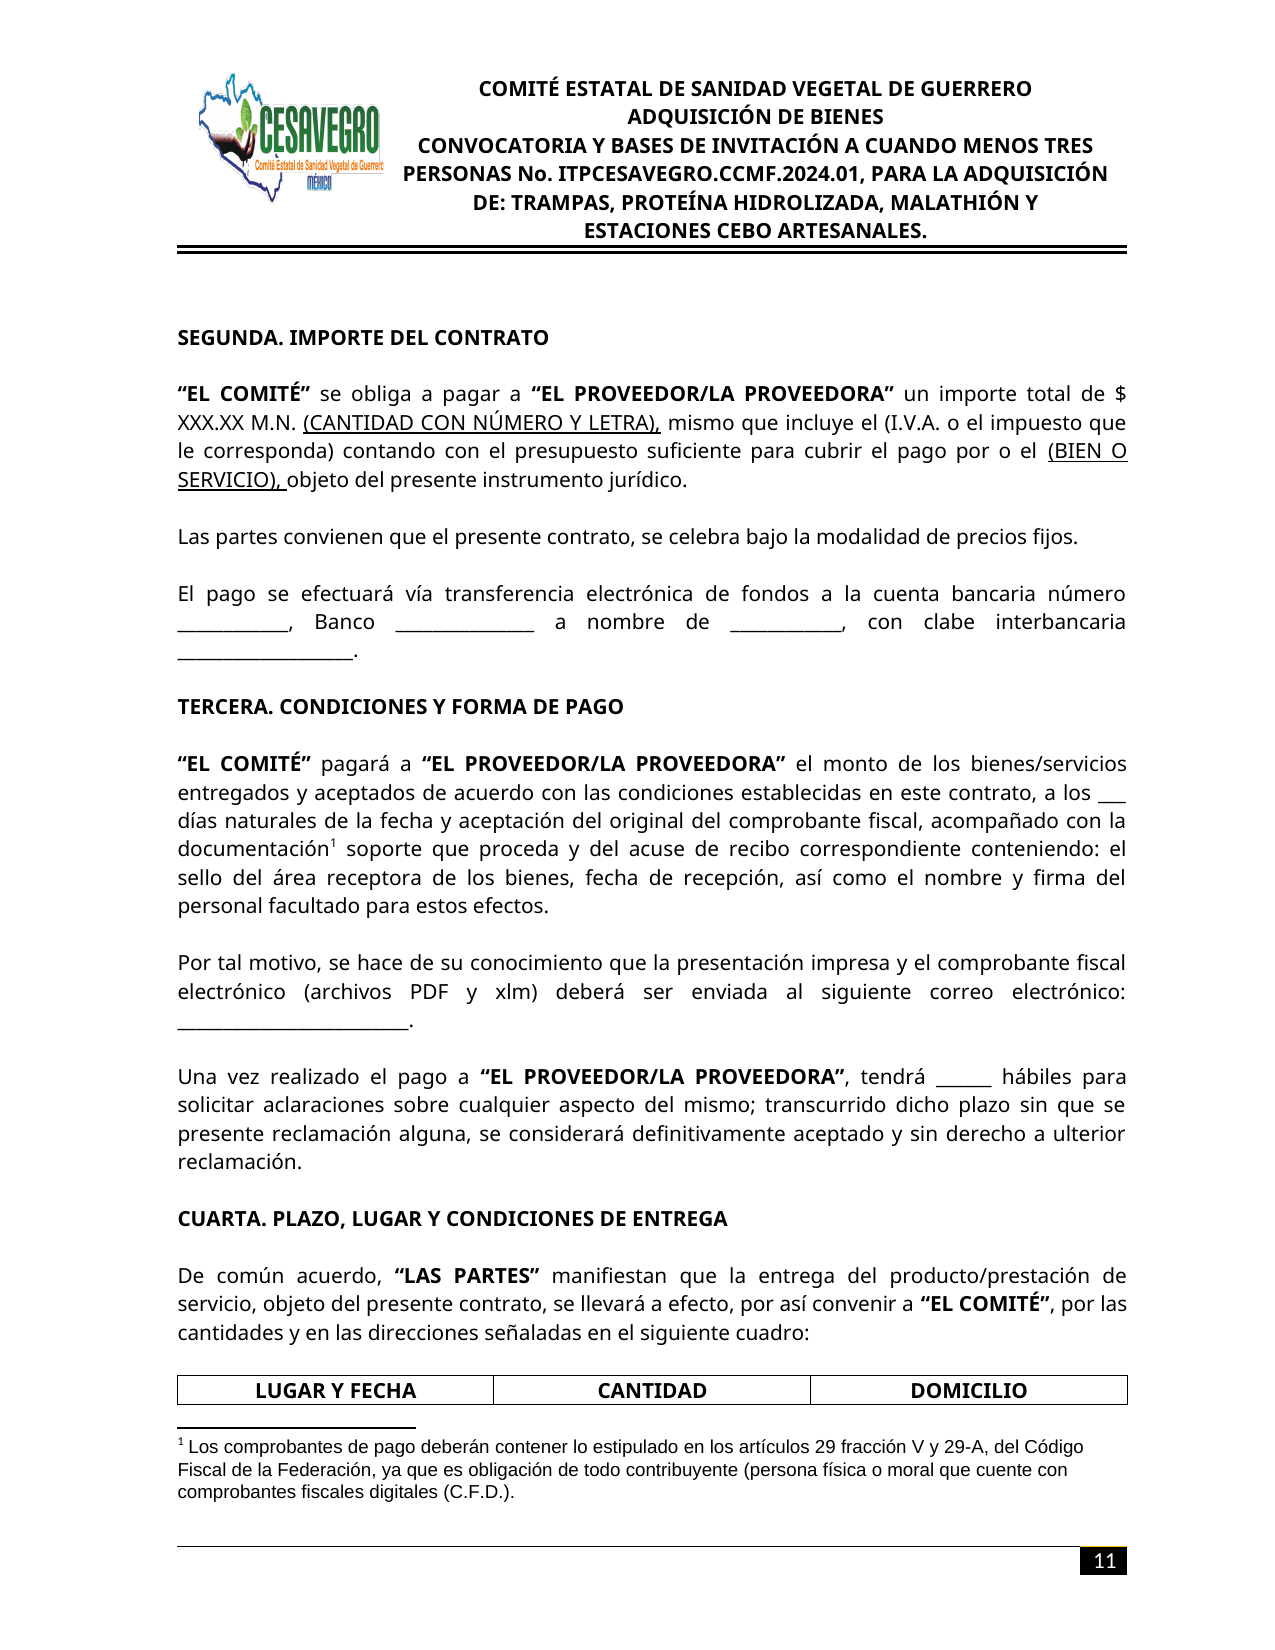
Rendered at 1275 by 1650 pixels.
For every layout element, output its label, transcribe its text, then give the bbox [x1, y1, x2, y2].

text “EL COMITÉ” pagará a “EL PROVEEDOR/LA PROVEEDORA” el monto de los bienes/servicios entregados y aceptados de acuerdo con las condiciones establecidas en este contrato, a los ___ días naturales de la fecha y aceptación del original del comprobante fiscal, acompañado con la documentación soporte que proceda y del acuse de recibo correspondiente conteniendo: el sello del área receptora de los bienes, fecha de recepción, así como el nombre y firma del personal facultado para estos efectos. [177, 749, 1127, 920]
text TERCERA. CONDICIONES Y FORMA DE PAGO [177, 692, 1127, 721]
text CUARTA. PLAZO, LUGAR Y CONDICIONES DE ENTREGA [177, 1204, 1127, 1233]
text SEGUNDA. IMPORTE DEL CONTRATO [177, 323, 1127, 351]
text Por tal motivo, se hace de su conocimiento que la presentación impresa y el comprobante fiscal electrónico (archivos PDF y xlm) deberá ser enviada al siguiente correo electrónico: _________________________. [177, 948, 1127, 1034]
text De común acuerdo, “LAS PARTES” manifiestan que la entrega del producto/prestación de servicio, objeto del presente contrato, se llevará a efecto, por así convenir a “EL COMITÉ”, por las cantidades y en las direcciones señaladas en el siguiente cuadro: [177, 1261, 1127, 1346]
text El pago se efectuará vía transferencia electrónica de fondos a la cuenta bancaria número ____________, Banco _______________ a nombre de ____________, con clabe interbancaria ___________________. [177, 579, 1127, 664]
text Una vez realizado el pago a “EL PROVEEDOR/LA PROVEEDORA”, tendrá ______ hábiles para solicitar aclaraciones sobre cualquier aspecto del mismo; transcurrido dicho plazo sin que se presente reclamación alguna, se considerará definitivamente aceptado y sin derecho a ulterior reclamación. [177, 1062, 1127, 1176]
text Las partes convienen que el presente contrato, se celebra bajo la modalidad de precios fijos. [177, 522, 1127, 550]
picture [198, 73, 384, 205]
text “EL COMITÉ” se obliga a pagar a “EL PROVEEDOR/LA PROVEEDORA” un importe total de $ XXX.XX M.N. (CANTIDAD CON NÚMERO Y LETRA), mismo que incluye el (I.V.A. o el impuesto que le corresponda) contando con el presupuesto suficiente para cubrir el pago por o el (BIEN O SERVICIO), objeto del presente instrumento jurídico. [177, 379, 1127, 493]
